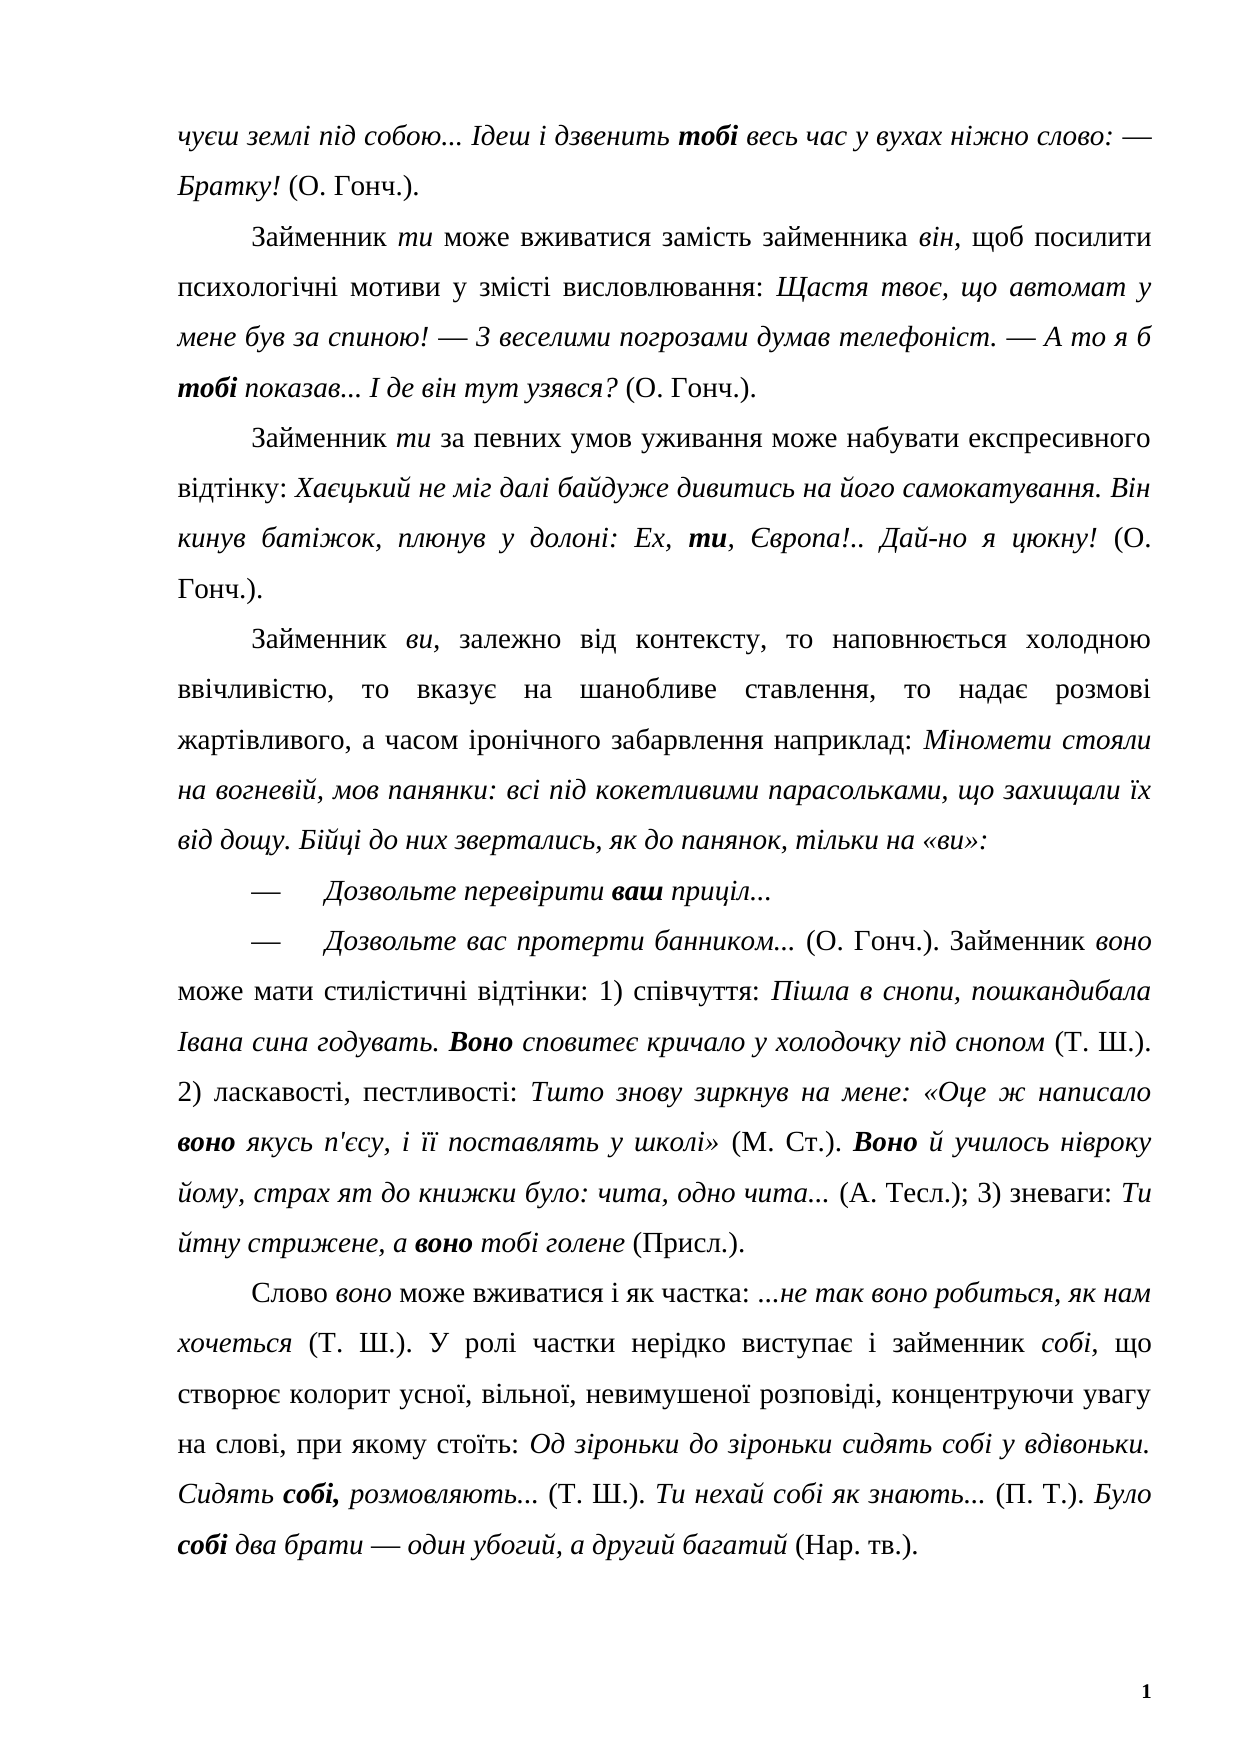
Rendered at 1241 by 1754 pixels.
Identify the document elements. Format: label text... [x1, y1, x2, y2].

list Дозвольте вас протерти банником... (О. Гонч.). Займенник воно може мати стилістичні відтінки: 1) співчуття: Пішла в снопи, пошкандибала Івана сина годувать. Воно сповитеє кричало у холодочку під снопом (Т. Ш.). 2) ласкавості, пестливості: Тшто знову зиркнув на мене: «Оце ж написало воно якусь п'єсу, і її поставлять у школі» (М. Ст.). Воно й училось нівроку йому, страх ят до книжки було: чита, одно чита... (А. Тесл.); 3) зневаги: Ти йтну стрижене, а воно тобі голене (Присл.). [177, 923, 1152, 1258]
text Займенник ви, залежно від контексту, то наповнюється холодною ввічливістю, то вказує на шанобливе ставлення, то надає розмові жартівливого, а часом іронічного забарвлення наприклад: Міномети стояли на вогневій, мов панянки: всі під кокетливими парасольками, що захищали їх від дощу. Бійці до них звертались, як до панянок, тільки на «ви»: [177, 621, 1152, 856]
text Займенник ти може вживатися замість займенника він, щоб посилити психологічні мотиви у змісті висловлювання: Щастя твоє, що автомат у мене був за спиною! — 3 веселими погрозами думав телефоніст. — А то я б тобі показав... І де він тут узявся? (О. Гонч.). [177, 219, 1152, 403]
text Займенник ти за певних умов уживання може набувати експресивного відтінку: Хаєцький не міг далі байдуже дивитись на його самокатування. Він кинув батіжок, плюнув у долоні: Ех, ти, Європа!.. Дай-но я цюкну! (О. Гонч.). [177, 420, 1152, 604]
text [177, 118, 1152, 202]
list Дозвольте перевірити ваш приціл... [177, 873, 1152, 906]
text Слово воно може вживатися і як частка: ...не так воно робиться, як нам хочеться (Т. Ш.). У ролі частки нерідко виступає і займенник собі, що створює колорит усної, вільної, невимушеної розповіді, концентруючи увагу на слові, при якому стоїть: Од зіроньки до зіроньки сидять собі у вдівоньки. Сидять собі, розмовляють... (Т. Ш.). Ти нехай собі як знають... (П. Т.). Було собі два брати — один убогий, а другий багатий (Нар. тв.). [177, 1275, 1152, 1560]
